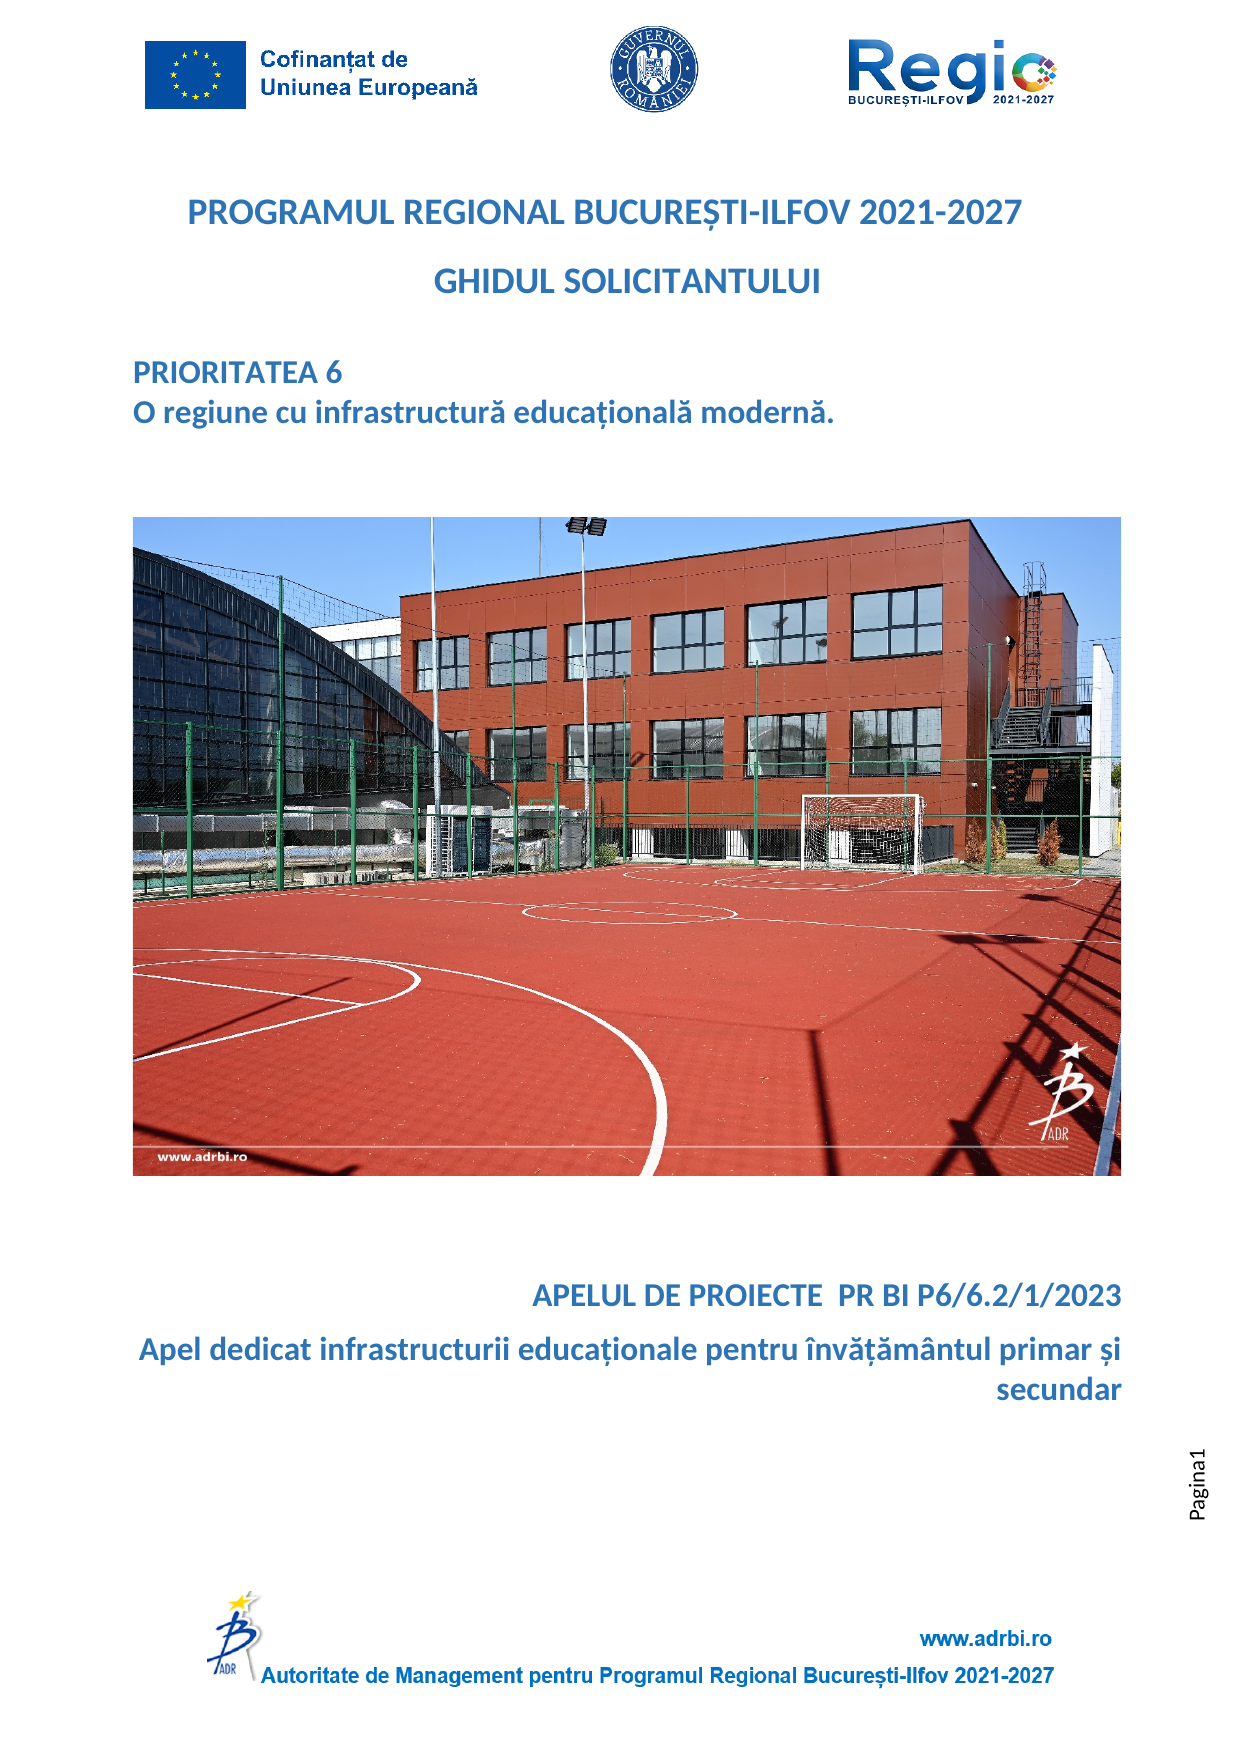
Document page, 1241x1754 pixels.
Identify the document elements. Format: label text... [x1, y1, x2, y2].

text PROGRAMUL REGIONAL BUCUREȘTI-ILFOV 2021-2027 [133, 188, 1078, 234]
text Apel dedicat infrastructurii educaționale pentru învățământul primar și secundar [133, 1327, 1122, 1409]
text GHIDUL SOLICITANTULUI [133, 257, 1122, 302]
picture [167, 1588, 1094, 1700]
text APELUL DE PROIECTE PR BI P6/6.2/1/2023 [133, 1274, 1122, 1315]
picture [141, 24, 1086, 113]
picture [132, 517, 1122, 1176]
text PRIORITATEA 6 [133, 351, 1122, 392]
text O regiune cu infrastructură educațională modernă. [133, 392, 1122, 432]
